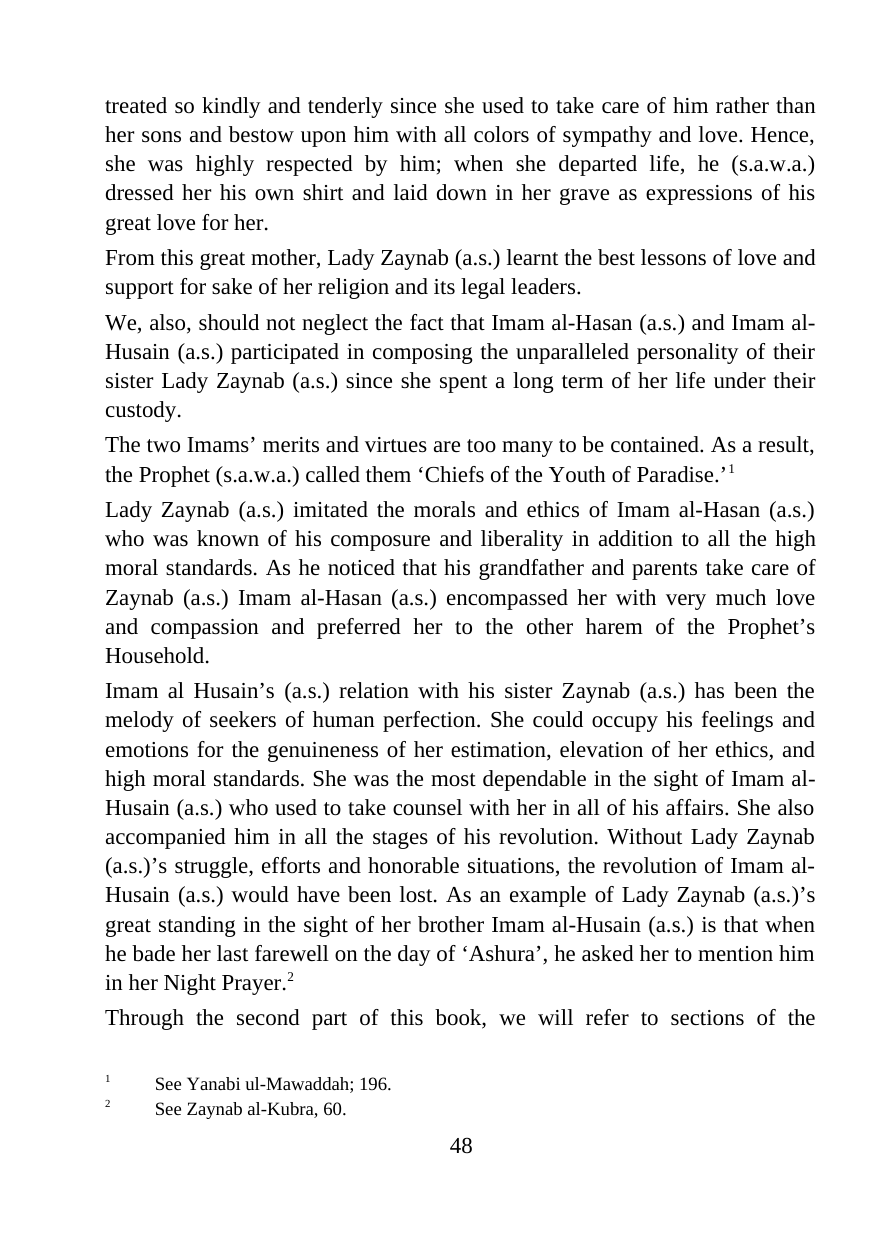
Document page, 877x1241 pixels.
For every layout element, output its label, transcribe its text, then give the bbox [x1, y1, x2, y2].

text Imam al Husain’s (a.s.) relation with his sister Zaynab (a.s.) has been the melody of seekers of human perfection. She could occupy his feelings and emotions for the genuineness of her estimation, elevation of her ethics, and high moral standards. She was the most dependable in the sight of Imam al-Husain (a.s.) who used to take counsel with her in all of his affairs. She also accompanied him in all the stages of his revolution. Without Lady Zaynab (a.s.)’s struggle, efforts and honorable situations, the revolution of Imam al-Husain (a.s.) would have been lost. As an example of Lady Zaynab (a.s.)’s great standing in the sight of her brother Imam al-Husain (a.s.) is that when he bade her last farewell on the day of ‘Ashura’, he asked her to mention him in her Night Prayer. [105, 675, 817, 996]
text Lady Zaynab (a.s.) imitated the morals and ethics of Imam al-Hasan (a.s.) who was known of his composure and liberality in addition to all the high moral standards. As he noticed that his grandfather and parents take care of Zaynab (a.s.) Imam al-Hasan (a.s.) encompassed her with very much love and compassion and preferred her to the other harem of the Prophet’s Household. [105, 494, 817, 669]
text We, also, should not neglect the fact that Imam al-Hasan (a.s.) and Imam al-Husain (a.s.) participated in composing the unparalleled personality of their sister Lady Zaynab (a.s.) since she spent a long term of her life under their custody. [105, 307, 817, 423]
text Lady Zaynab (a.s.)’s grandmother was Fatimah bint Asad (a.s.); an example of faith and purity. On her hands, the Prophet (s.a.w.a.) was brought up and treated so kindly and tenderly since she used to take care of him rather than her sons and bestow upon him with all colors of sympathy and love. Hence, she was highly respected by him; when she departed life, he (s.a.w.a.) dressed her his own shirt and laid down in her grave as expressions of his great love for her. [105, 90, 817, 236]
text The two Imams’ merits and virtues are too many to be contained. As a result, the Prophet (s.a.w.a.) called them ‘Chiefs of the Youth of Paradise.’ [105, 429, 817, 488]
text From this great mother, Lady Zaynab (a.s.) learnt the best lessons of love and support for sake of her religion and its legal leaders. [105, 242, 817, 300]
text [105, 1002, 817, 1032]
